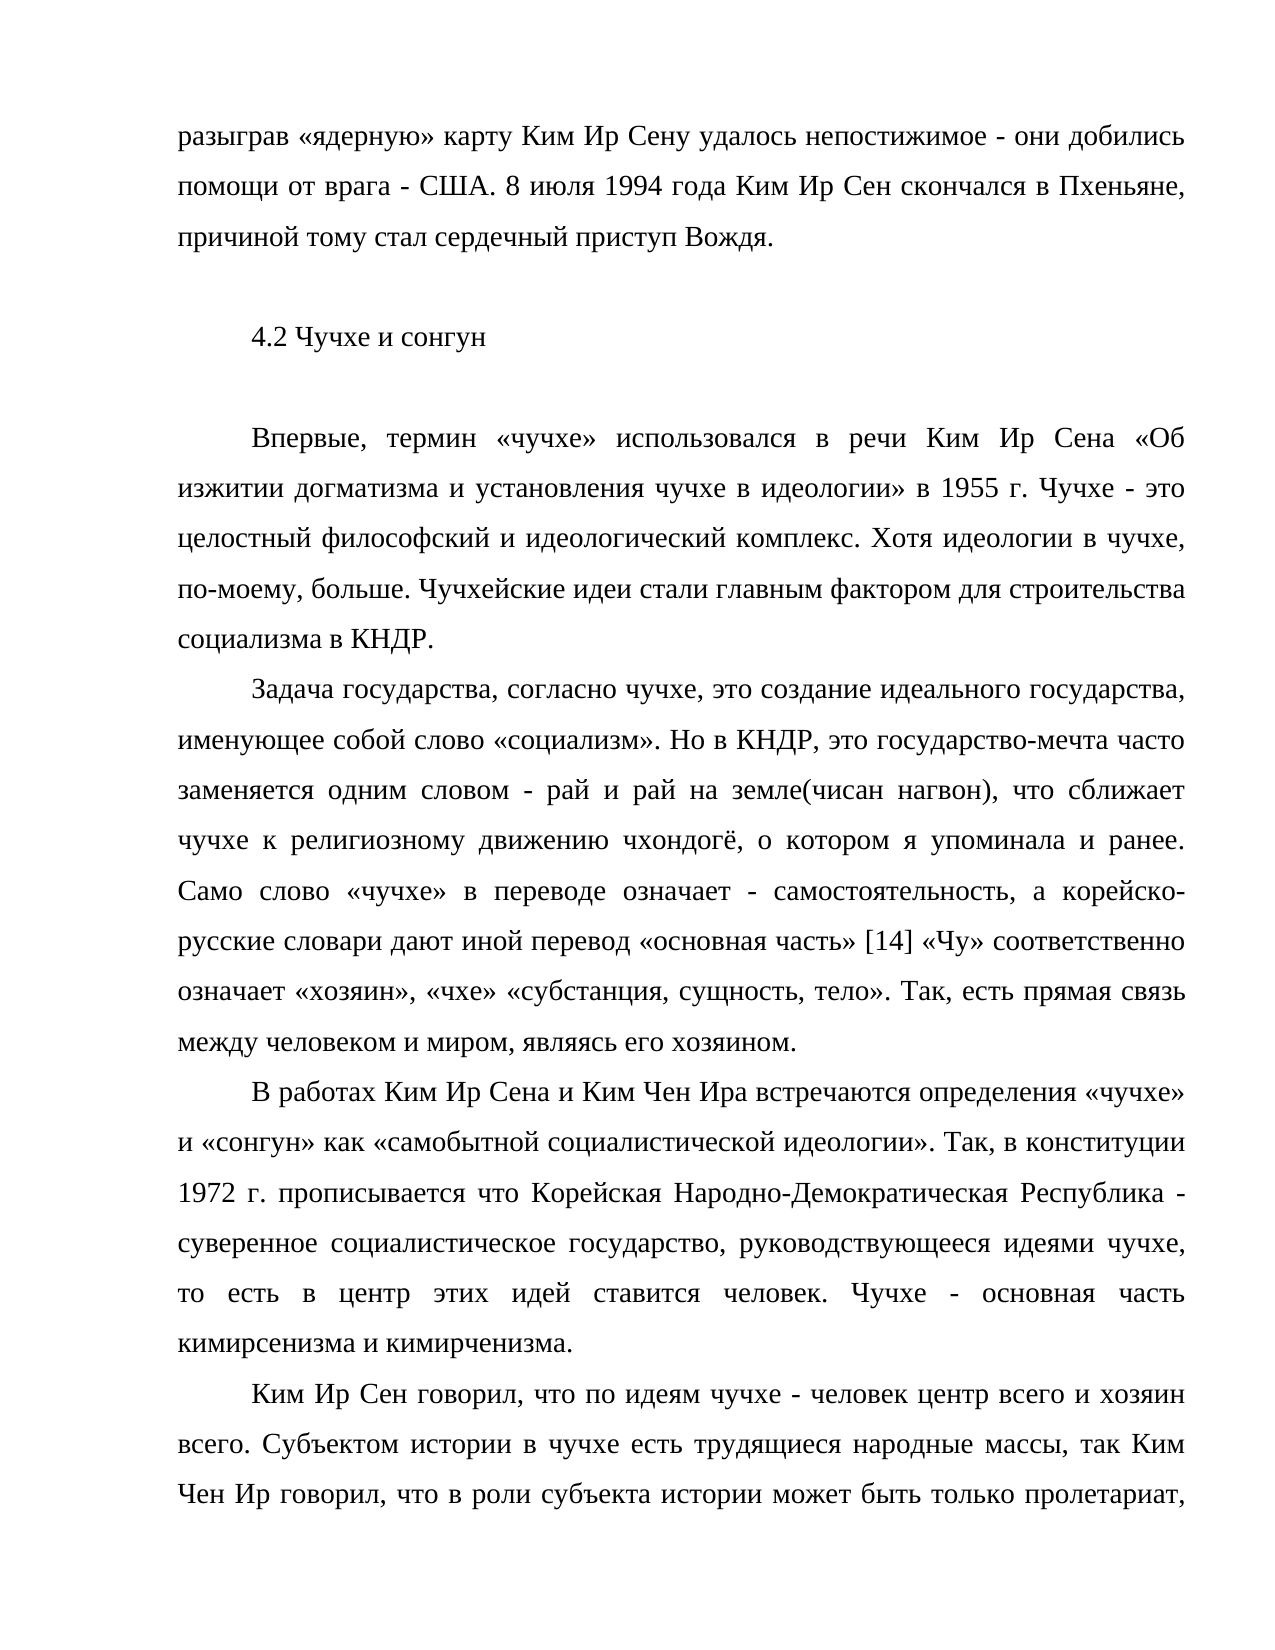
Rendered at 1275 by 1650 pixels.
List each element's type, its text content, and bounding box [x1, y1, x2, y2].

subtitle 4.2 Чучхе и сонгун [177, 319, 1186, 353]
text Впервые, термин «чучхе» использовался в речи Ким Ир Сена «Об изжитии догматизма и установления чучхе в идеологии» в 1955 г. Чучхе - это целостный философский и идеологический комплекс. Хотя идеологии в чучхе, по-моему, больше. Чучхейские идеи стали главным фактором для строительства социализма в КНДР. [177, 420, 1186, 655]
text В работах Ким Ир Сена и Ким Чен Ира встречаются определения «чучхе» и «сонгун» как «самобытной социалистической идеологии». Так, в конституции 1972 г. прописывается что Корейская Народно-Демократическая Республика - суверенное социалистическое государство, руководствующееся идеями чучхе, то есть в центр этих идей ставится человек. Чучхе - основная часть кимирсенизма и кимирченизма. [177, 1074, 1186, 1359]
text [177, 118, 1186, 252]
text Задача государства, согласно чучхе, это создание идеального государства, именующее собой слово «социализм». Но в КНДР, это государство-мечта часто заменяется одним словом - рай и рай на земле(чисан нагвон), что сближает чучхе к религиозному движению чхондогё, о котором я упоминала и ранее. Само слово «чучхе» в переводе означает - самостоятельность, а корейско- русские словари дают иной перевод «основная часть» [14] «Чу» соответственно означает «хозяин», «чхе» «субстанция, сущность, тело». Так, есть прямая связь между человеком и миром, являясь его хозяином. [177, 672, 1186, 1057]
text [177, 1376, 1186, 1510]
